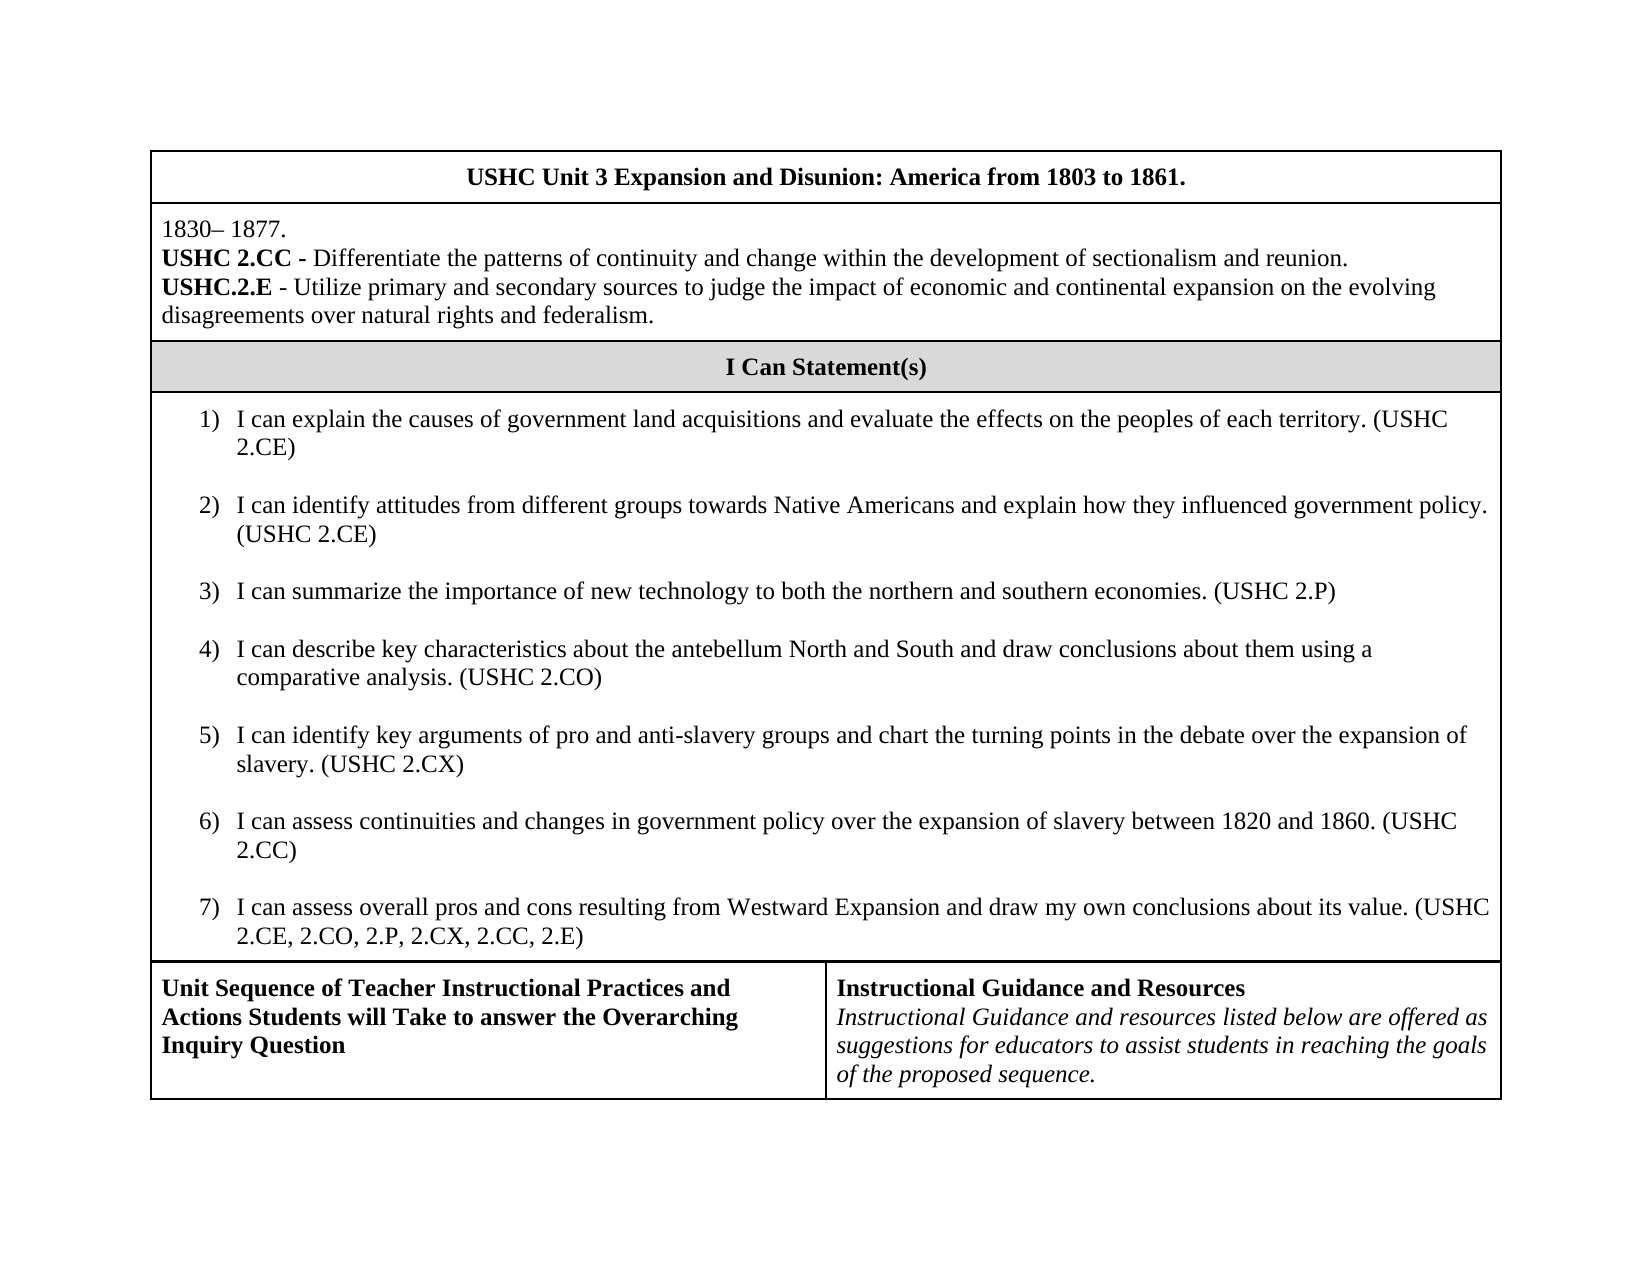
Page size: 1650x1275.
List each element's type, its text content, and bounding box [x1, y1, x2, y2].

table_cell Unit Sequence of Teacher Instructional Practices and Actions Students will Take to answer the Overarching Inquiry Question [152, 963, 825, 1098]
table_cell Instructional Guidance and Resources Instructional Guidance and resources listed below are offered as suggestions for educators to assist students in reaching the goals of the proposed sequence. [827, 963, 1500, 1098]
table_cell I Can Statement(s) [152, 342, 1500, 391]
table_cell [152, 204, 1500, 339]
table_cell I can explain the causes of government land acquisitions and evaluate the effects on the peoples of each territory. (USHC 2.CE) I can identify attitudes from different groups towards Native Americans and explain how they influenced government policy. (USHC 2.CE) I can summarize the importance of new technology to both the northern and southern economies. (USHC 2.P) I can describe key characteristics about the antebellum North and South and draw conclusions about them using a comparative analysis. (USHC 2.CO) I can identify key arguments of pro and anti-slavery groups and chart the turning points in the debate over the expansion of slavery. (USHC 2.CX) I can assess continuities and changes in government policy over the expansion of slavery between 1820 and 1860. (USHC 2.CC) I can assess overall pros and cons resulting from Westward Expansion and draw my own conclusions about its value. (USHC 2.CE, 2.CO, 2.P, 2.CX, 2.CC, 2.E) [152, 393, 1500, 960]
table_header USHC Unit 3 Expansion and Disunion: America from 1803 to 1861. [152, 152, 1500, 202]
